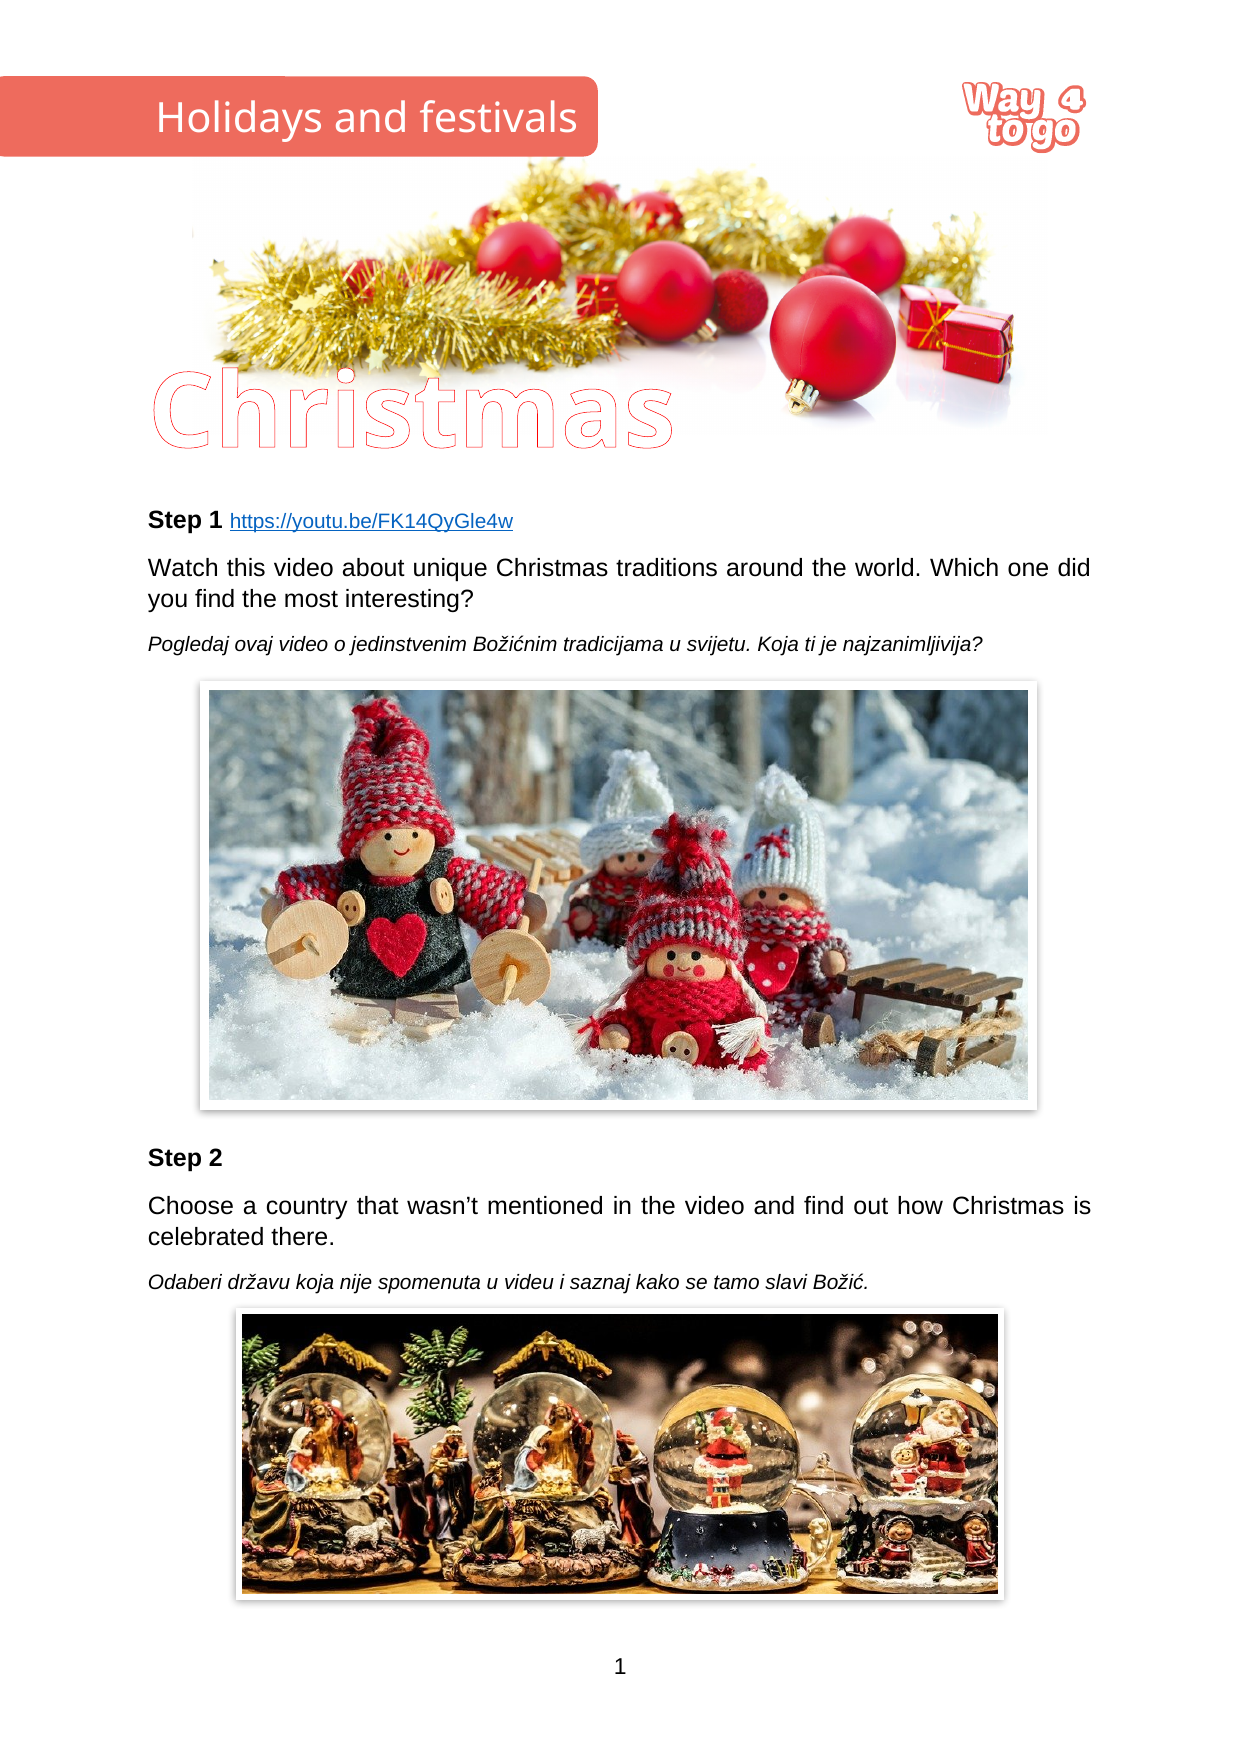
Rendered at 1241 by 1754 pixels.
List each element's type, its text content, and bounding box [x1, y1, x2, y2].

picture [956, 75, 1093, 158]
text Step 2 [148, 1143, 1093, 1172]
text Odaberi državu koja nije spomenuta u videu i saznaj kako se tamo slavi Božić. [148, 1270, 1093, 1294]
text Christmas [148, 336, 1093, 477]
picture [242, 1314, 998, 1594]
picture [209, 690, 1028, 1100]
text Choose a country that wasn’t mentioned in the video and find out how Christmas is celebrated there. [148, 1191, 1093, 1251]
text Pogledaj ovaj video o jedinstvenim Božićnim tradicijama u svijetu. Koja ti je najzanimljivija? [148, 632, 1093, 656]
text Watch this video about unique Christmas traditions around the world. Which one did you find the most interesting? [148, 553, 1093, 613]
text Step 1 https://youtu.be/FK14QyGle4w [148, 505, 1093, 534]
